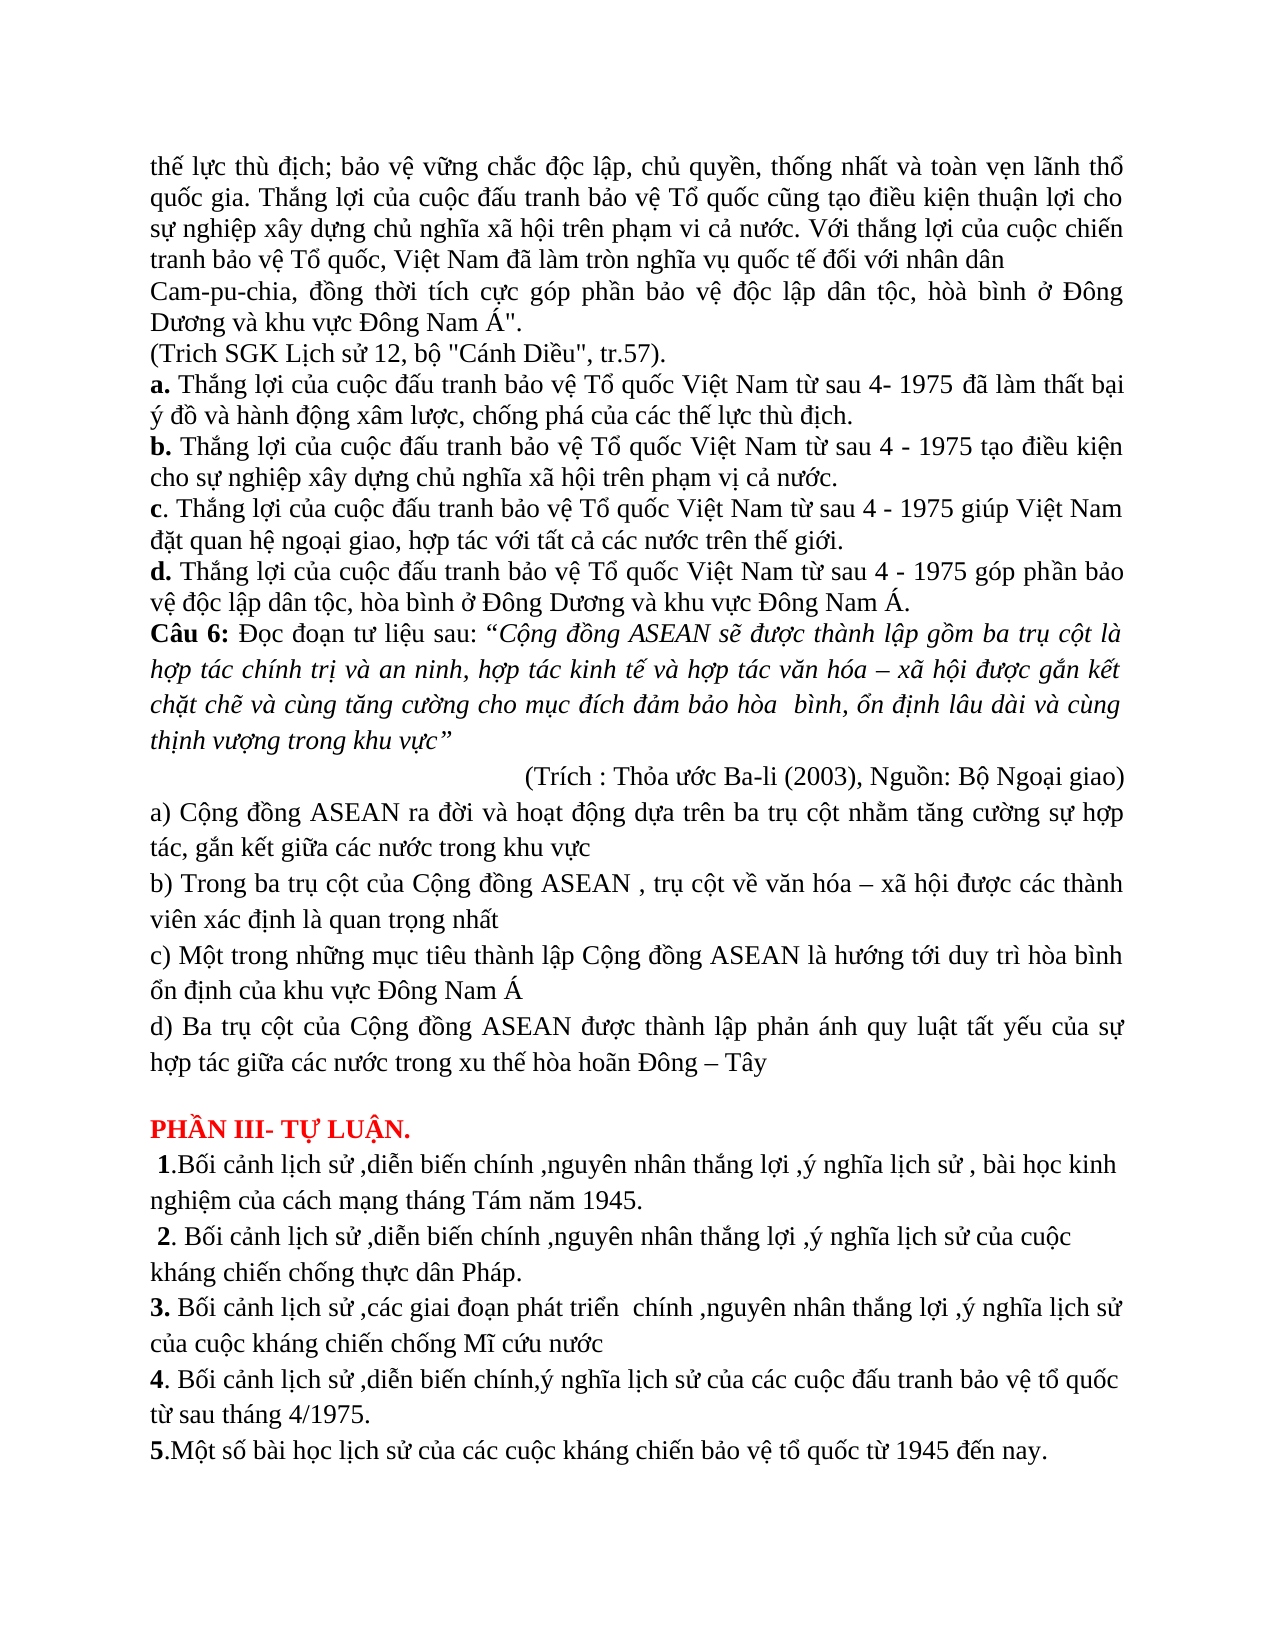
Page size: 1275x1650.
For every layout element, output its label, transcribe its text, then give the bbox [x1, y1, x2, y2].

text d. Thắng lợi của cuộc đấu tranh bảo vệ Tổ quốc Việt Nam từ sau 4 - 1975 góp phần bảo vệ độc lập dân tộc, hòa bình ở Đông Dương và khu vực Đông Nam Á. [150, 555, 1125, 617]
text 5.Một số bài học lịch sử của các cuộc kháng chiến bảo vệ tổ quốc từ 1945 đến nay. [150, 1434, 1125, 1466]
text (Trích : Thỏa ước Ba-li (2003), Nguồn: Bộ Ngoại giao) [150, 760, 1125, 791]
text a. Thắng lợi của cuộc đấu tranh bảo vệ Tổ quốc Việt Nam từ sau 4- 1975 đã làm thất bại ý đồ và hành động xâm lược, chống phá của các thế lực thù địch. [150, 368, 1125, 430]
text b. Thắng lợi của cuộc đấu tranh bảo vệ Tổ quốc Việt Nam từ sau 4 - 1975 tạo điều kiện cho sự nghiệp xây dựng chủ nghĩa xã hội trên phạm vị cả nước. [150, 430, 1125, 493]
text 4. Bối cảnh lịch sử ,diễn biến chính,ý nghĩa lịch sử của các cuộc đấu tranh bảo vệ tổ quốc từ sau tháng 4/1975. [150, 1363, 1125, 1430]
text 1.Bối cảnh lịch sử ,diễn biến chính ,nguyên nhân thắng lợi ,ý nghĩa lịch sử , bài học kinh nghiệm của cách mạng tháng Tám năm 1945. [150, 1148, 1125, 1215]
text c) Một trong những mục tiêu thành lập Cộng đồng ASEAN là hướng tới duy trì hòa bình ổn định của khu vực Đông Nam Á [150, 939, 1125, 1006]
text PHẦN III- TỰ LUẬN. [150, 1113, 1125, 1144]
text c. Thắng lợi của cuộc đấu tranh bảo vệ Tổ quốc Việt Nam từ sau 4 - 1975 giúp Việt Nam đặt quan hệ ngoại giao, hợp tác với tất cả các nước trên thế giới. [150, 493, 1125, 555]
text Cam-pu-chia, đồng thời tích cực góp phần bảo vệ độc lập dân tộc, hòà bình ở Đông Dương và khu vực Đông Nam Á". [150, 274, 1125, 337]
text b) Trong ba trụ cột của Cộng đồng ASEAN , trụ cột về văn hóa – xã hội được các thành viên xác định là quan trọng nhất [150, 867, 1125, 934]
text 3. Bối cảnh lịch sử ,các giai đoạn phát triển chính ,nguyên nhân thắng lợi ,ý nghĩa lịch sử của cuộc kháng chiến chống Mĩ cứu nước [150, 1291, 1125, 1358]
text d) Ba trụ cột của Cộng đồng ASEAN được thành lập phản ánh quy luật tất yếu của sự hợp tác giữa các nước trong xu thế hòa hoãn Đông – Tây [150, 1010, 1125, 1077]
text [150, 150, 1125, 274]
text 2. Bối cảnh lịch sử ,diễn biến chính ,nguyên nhân thắng lợi ,ý nghĩa lịch sử của cuộc kháng chiến chống thực dân Pháp. [150, 1220, 1125, 1287]
text a) Cộng đồng ASEAN ra đời và hoạt động dựa trên ba trụ cột nhằm tăng cường sự hợp tác, gắn kết giữa các nước trong khu vực [150, 796, 1125, 863]
text Câu 6: Đọc đoạn tư liệu sau: “Cộng đồng ASEAN sẽ được thành lập gồm ba trụ cột là hợp tác chính trị và an ninh, hợp tác kinh tế và hợp tác văn hóa – xã hội được gắn kết chặt chẽ và cùng tăng cường cho mục đích đảm bảo hòa bình, ổn định lâu dài và cùng thịnh vượng trong khu vực” [150, 617, 1125, 756]
text (Trich SGK Lịch sử 12, bộ "Cánh Diều", tr.57). [150, 337, 1125, 368]
